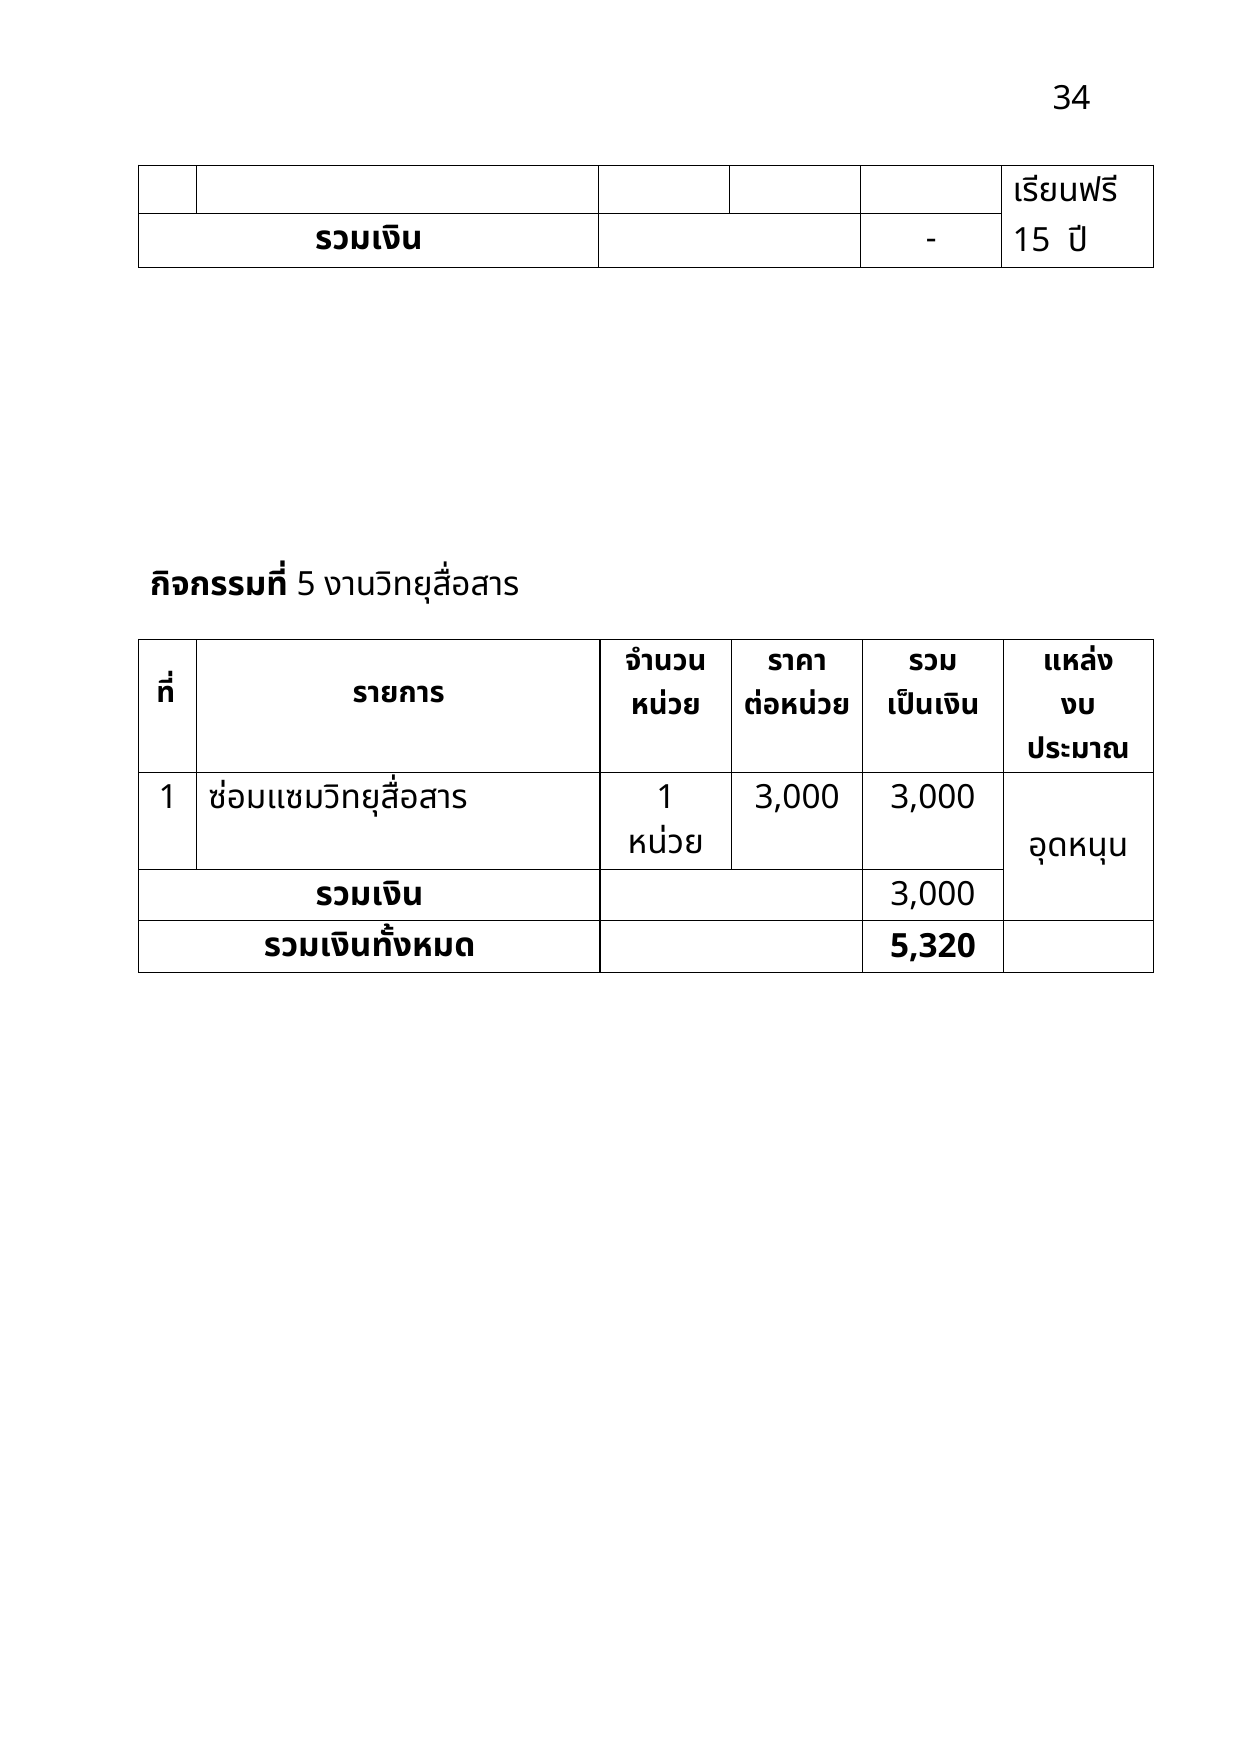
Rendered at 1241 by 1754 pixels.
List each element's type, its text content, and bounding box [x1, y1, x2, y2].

table_cell รวมเงิน [139, 214, 598, 267]
table_cell [599, 214, 860, 267]
table_cell 3,000 [863, 870, 1003, 920]
table_header จำนวน หน่วย [601, 640, 731, 772]
table_cell รวมเงินทั้งหมด [139, 921, 599, 972]
table_cell ซ่อมแซมวิทยุสื่อสาร [197, 773, 599, 869]
table_cell [1004, 921, 1153, 972]
table_cell 3,000 [863, 773, 1003, 869]
table_cell [861, 166, 1001, 213]
table_cell [197, 166, 598, 213]
table_header แหล่ง งบประมาณ [1004, 640, 1153, 772]
table_cell - [861, 214, 1001, 267]
table_cell เรียนฟรี 15 ปี [1002, 166, 1153, 267]
table_header รายการ [197, 640, 599, 772]
table_header รวม เป็นเงิน [863, 640, 1003, 772]
table_cell [601, 870, 862, 920]
table_header ที่ [139, 640, 196, 772]
table_cell [601, 921, 862, 972]
text กิจกรรมที่ 5 งานวิทยุสื่อสาร [150, 560, 1090, 610]
table_cell 5,320 [863, 921, 1003, 972]
table_cell [139, 166, 196, 213]
table_cell อุดหนุน [1004, 773, 1153, 920]
table_cell 1 [139, 773, 196, 869]
table_cell [599, 166, 729, 213]
table_header ราคา ต่อหน่วย [732, 640, 862, 772]
table_cell รวมเงิน [139, 870, 599, 920]
table_cell 1 หน่วย [601, 773, 731, 869]
table_cell [730, 166, 860, 213]
table_cell 3,000 [732, 773, 862, 869]
